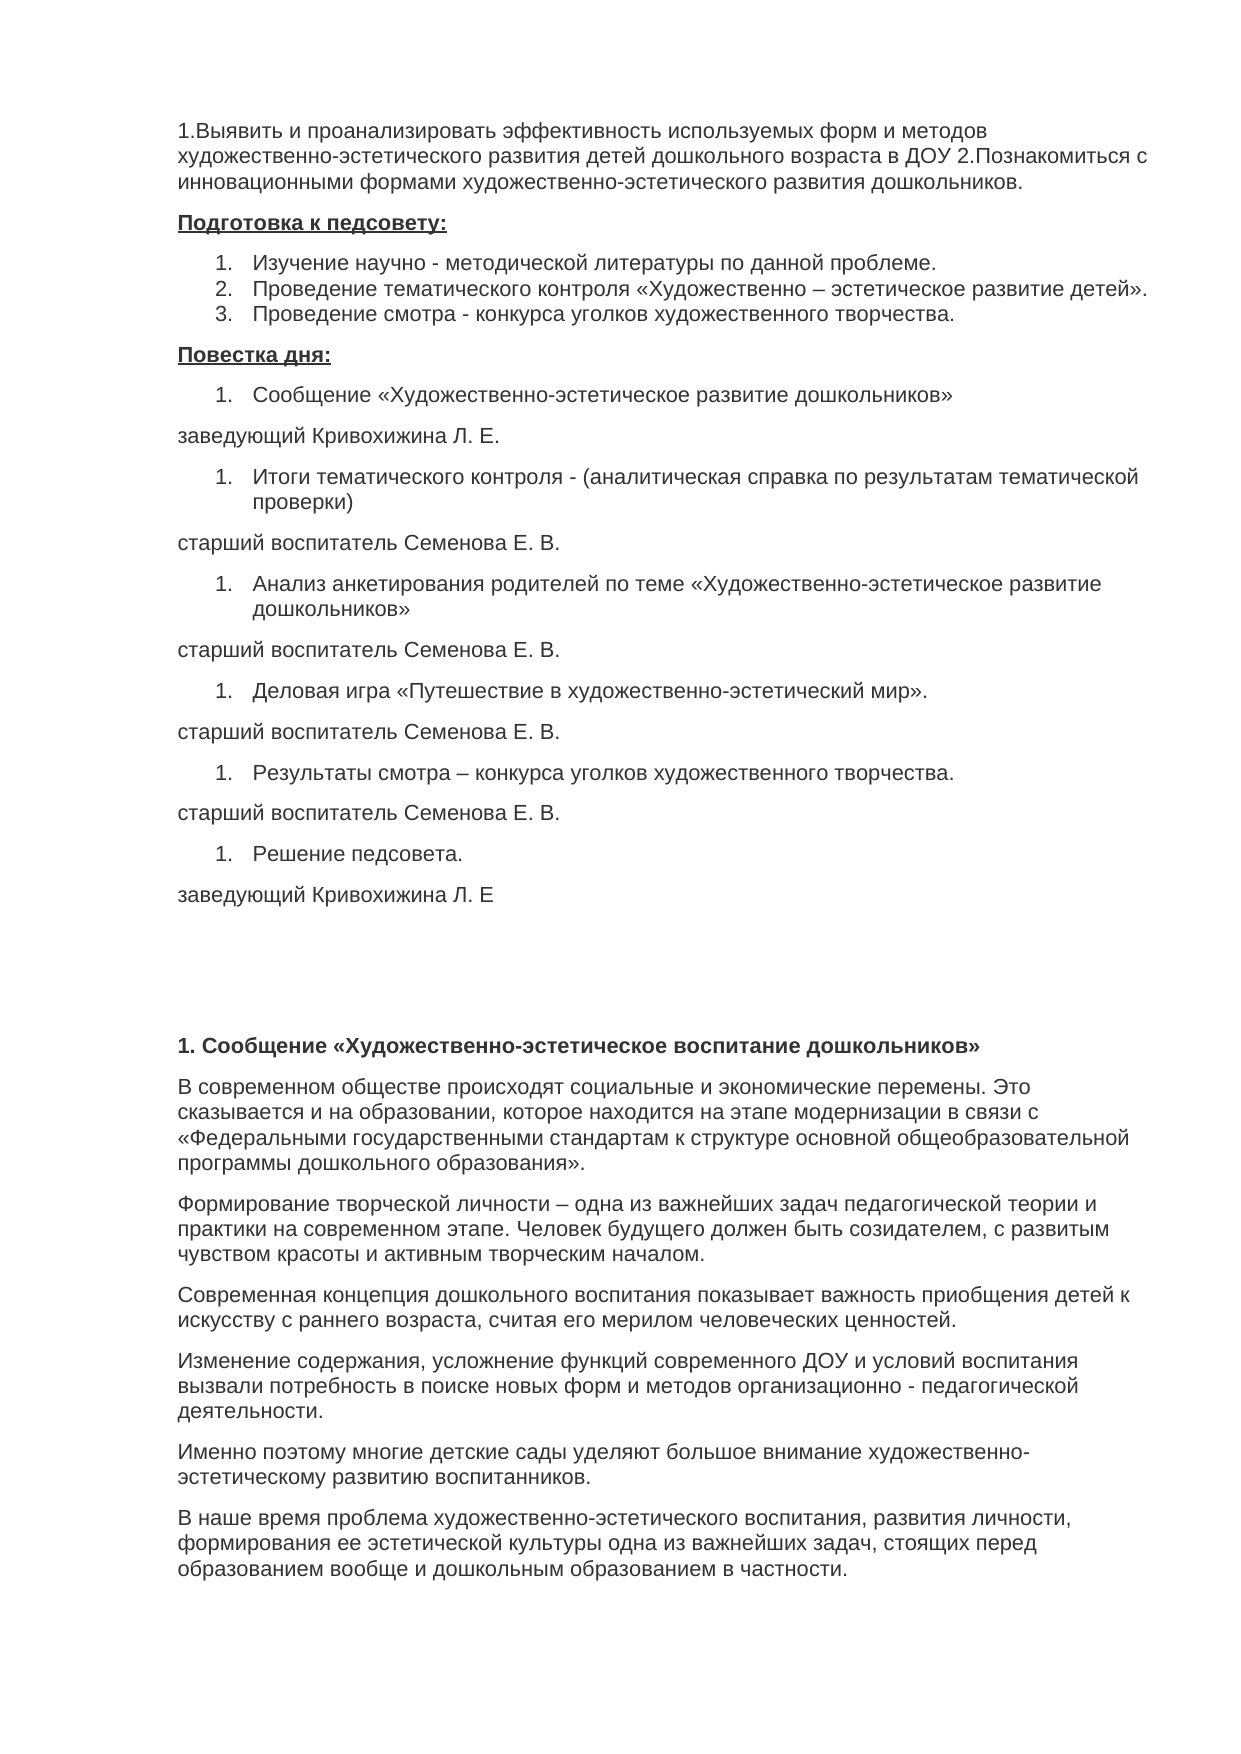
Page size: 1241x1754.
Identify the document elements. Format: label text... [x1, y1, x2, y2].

list Сообщение «Художественно-эстетическое развитие дошкольников» [215, 382, 1152, 407]
text Изменение содержания, усложнение функций современного ДОУ и условий воспитания вызвали потребность в поиске новых форм и методов организационно - педагогической деятельности. [177, 1348, 1152, 1423]
text Именно поэтому многие детские сады уделяют большое внимание художественно-эстетическому развитию воспитанников. [177, 1439, 1152, 1489]
text Подготовка к педсовету: [177, 209, 1152, 234]
text Формирование творческой личности – одна из важнейших задач педагогической теории и практики на современном этапе. Человек будущего должен быть созидателем, с развитым чувством красоты и активным творческим началом. [177, 1190, 1152, 1266]
list Проведение тематического контроля «Художественно – эстетическое развитие детей». [215, 275, 1152, 301]
list Решение педсовета. [215, 841, 1152, 866]
list Анализ анкетирования родителей по теме «Художественно-эстетическое развитие дошкольников» [215, 571, 1152, 621]
text Современная концепция дошкольного воспитания показывает важность приобщения детей к искусству с раннего возраста, считая его мерилом человеческих ценностей. [177, 1282, 1152, 1332]
text заведующий Кривохижина Л. Е. [177, 423, 1152, 448]
text заведующий Кривохижина Л. Е [177, 882, 1152, 907]
text старший воспитатель Семенова Е. В. [177, 718, 1152, 744]
text В наше время проблема художественно-эстетического воспитания, развития личности, формирования ее эстетической культуры одна из важнейших задач, стоящих перед образованием вообще и дошкольным образованием в частности. [177, 1505, 1152, 1581]
list Изучение научно - методической литературы по данной проблеме. [215, 250, 1152, 275]
text старший воспитатель Семенова Е. В. [177, 800, 1152, 825]
text старший воспитатель Семенова Е. В. [177, 637, 1152, 662]
list Проведение смотра - конкурса уголков художественного творчества. [215, 301, 1152, 326]
text 1.Выявить и проанализировать эффективность используемых форм и методов художественно-эстетического развития детей дошкольного возраста в ДОУ 2.Познакомиться с инновационными формами художественно-эстетического развития дошкольников. [177, 118, 1152, 194]
text В современном обществе происходят социальные и экономические перемены. Это сказывается и на образовании, которое находится на этапе модернизации в связи с «Федеральными государственными стандартам к структуре основной общеобразовательной программы дошкольного образования». [177, 1074, 1152, 1175]
list Деловая игра «Путешествие в художественно-эстетический мир». [215, 678, 1152, 703]
list Результаты смотра – конкурса уголков художественного творчества. [215, 759, 1152, 784]
text Повестка дня: [177, 341, 1152, 367]
text старший воспитатель Семенова Е. В. [177, 530, 1152, 555]
text 1. Сообщение «Художественно-эстетическое воспитание дошкольников» [177, 1033, 1152, 1058]
list Итоги тематического контроля - (аналитическая справка по результатам тематической проверки) [215, 464, 1152, 514]
